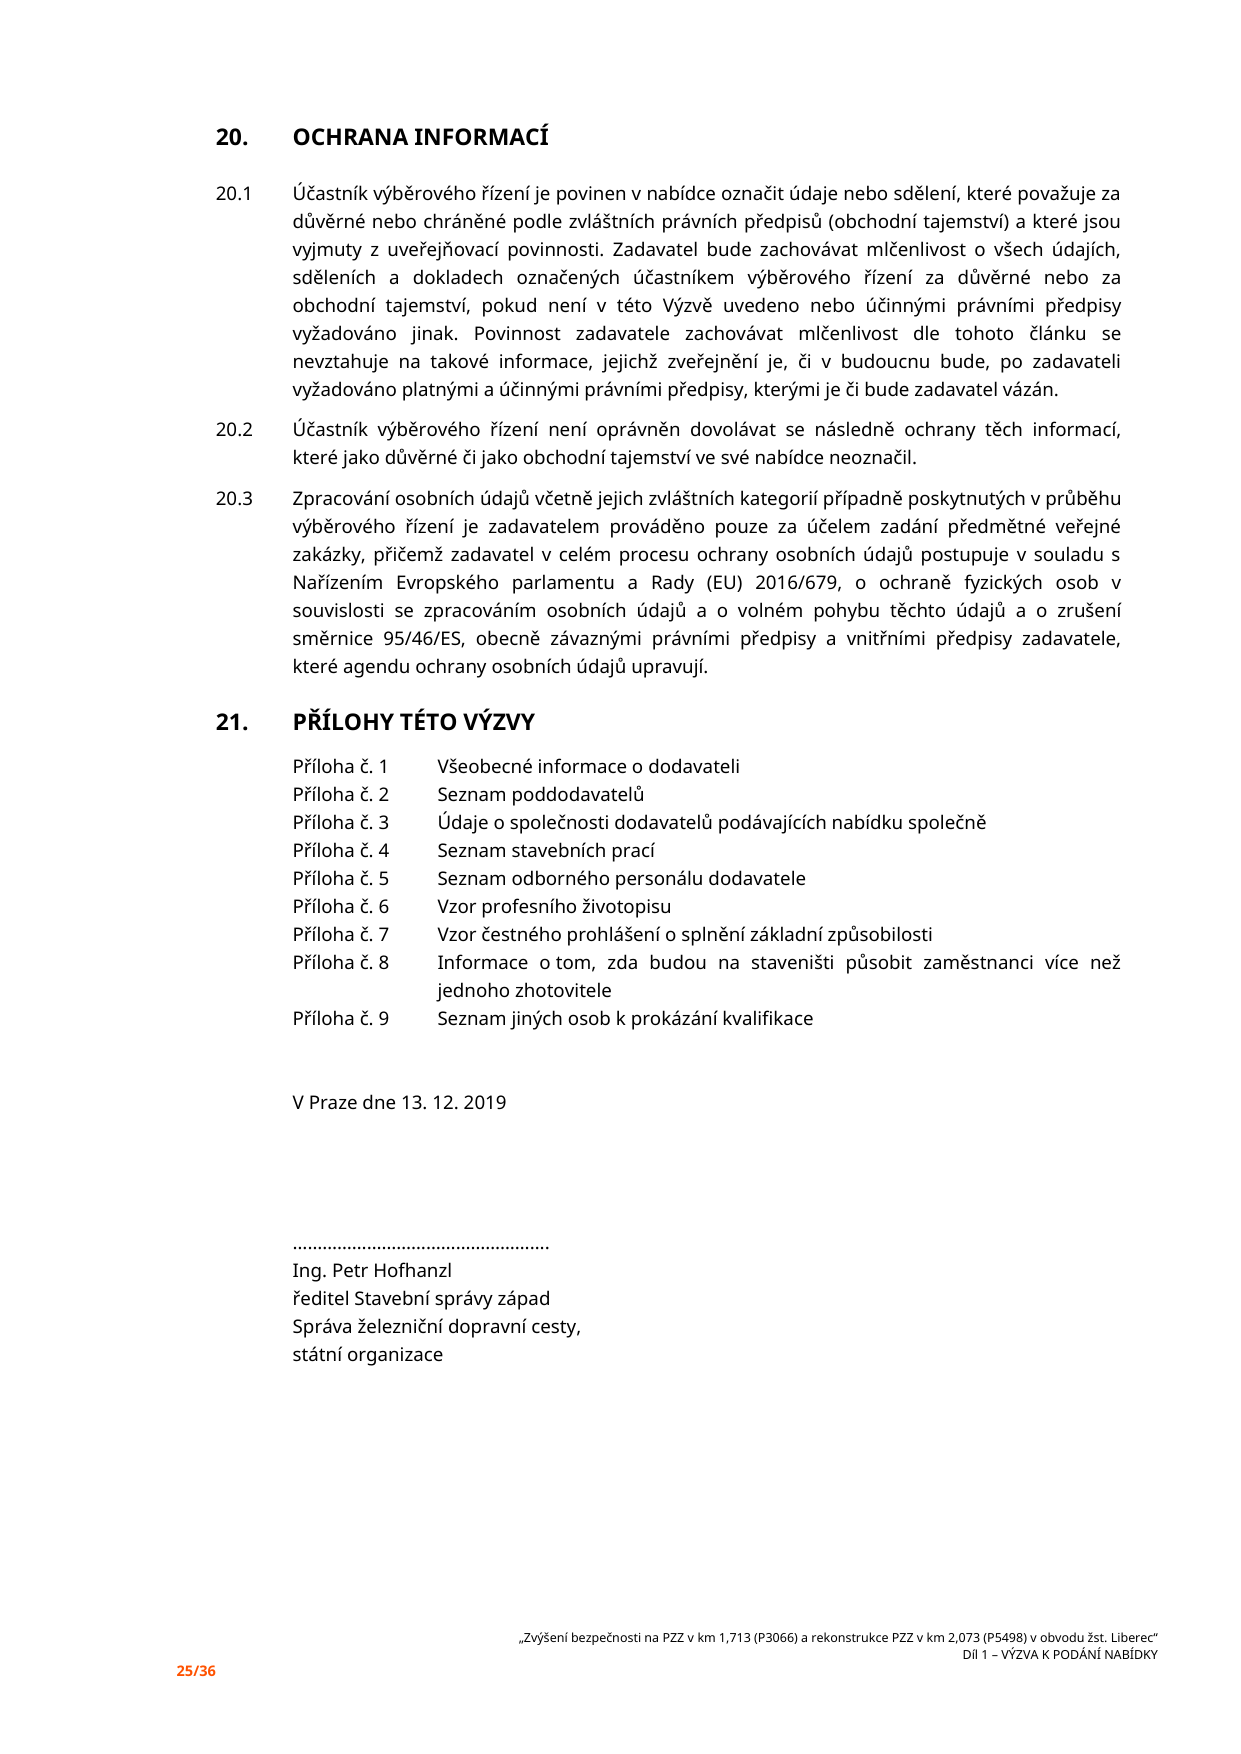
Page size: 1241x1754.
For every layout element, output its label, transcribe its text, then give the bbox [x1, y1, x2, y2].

text ……………………………………………. [292, 1229, 1122, 1255]
text Příloha č. 2 Seznam poddodavatelů [292, 781, 1122, 807]
text Příloha č. 6 Vzor profesního životopisu [292, 893, 1122, 919]
text Příloha č. 1 Všeobecné informace o dodavateli [292, 753, 1122, 779]
text Ing. Petr Hofhanzl [292, 1258, 1122, 1283]
text ředitel Stavební správy západ [292, 1286, 1122, 1311]
text Příloha č. 9 Seznam jiných osob k prokázání kvalifikace [292, 1005, 1122, 1031]
text PŘÍLOHY TÉTO VÝZVY [216, 706, 1122, 738]
text státní organizace [292, 1342, 1122, 1367]
text Účastník výběrového řízení je povinen v nabídce označit údaje nebo sdělení, které považuje za důvěrné nebo chráněné podle zvláštních právních předpisů (obchodní tajemství) a které jsou vyjmuty z uveřejňovací povinnosti. Zadavatel bude zachovávat mlčenlivost o všech údajích, sděleních a dokladech označených účastníkem výběrového řízení za důvěrné nebo za obchodní tajemství, pokud není v této Výzvě uvedeno nebo účinnými právními předpisy vyžadováno jinak. Povinnost zadavatele zachovávat mlčenlivost dle tohoto článku se nevztahuje na takové informace, jejichž zveřejnění je, či v budoucnu bude, po zadavateli vyžadováno platnými a účinnými právními předpisy, kterými je či bude zadavatel vázán. [216, 180, 1122, 402]
text Správa železniční dopravní cesty, [292, 1314, 1122, 1339]
text OCHRANA INFORMACÍ [216, 121, 1122, 152]
text Příloha č. 3 Údaje o společnosti dodavatelů podávajících nabídku společně [292, 809, 1122, 835]
text V Praze dne 13. 12. 2019 [292, 1089, 1122, 1115]
text Zpracování osobních údajů včetně jejich zvláštních kategorií případně poskytnutých v průběhu výběrového řízení je zadavatelem prováděno pouze za účelem zadání předmětné veřejné zakázky, přičemž zadavatel v celém procesu ochrany osobních údajů postupuje v souladu s Nařízením Evropského parlamentu a Rady (EU) 2016/679, o ochraně fyzických osob v souvislosti se zpracováním osobních údajů a o volném pohybu těchto údajů a o zrušení směrnice 95/46/ES, obecně závaznými právními předpisy a vnitřními předpisy zadavatele, které agendu ochrany osobních údajů upravují. [216, 485, 1122, 679]
text Příloha č. 8 Informace o tom, zda budou na staveništi působit zaměstnanci více než jednoho zhotovitele [292, 949, 1122, 1003]
text Účastník výběrového řízení není oprávněn dovolávat se následně ochrany těch informací, které jako důvěrné či jako obchodní tajemství ve své nabídce neoznačil. [216, 417, 1122, 470]
text Příloha č. 7 Vzor čestného prohlášení o splnění základní způsobilosti [292, 921, 1122, 947]
text Příloha č. 4 Seznam stavebních prací [292, 837, 1122, 863]
text Příloha č. 5 Seznam odborného personálu dodavatele [292, 865, 1122, 891]
